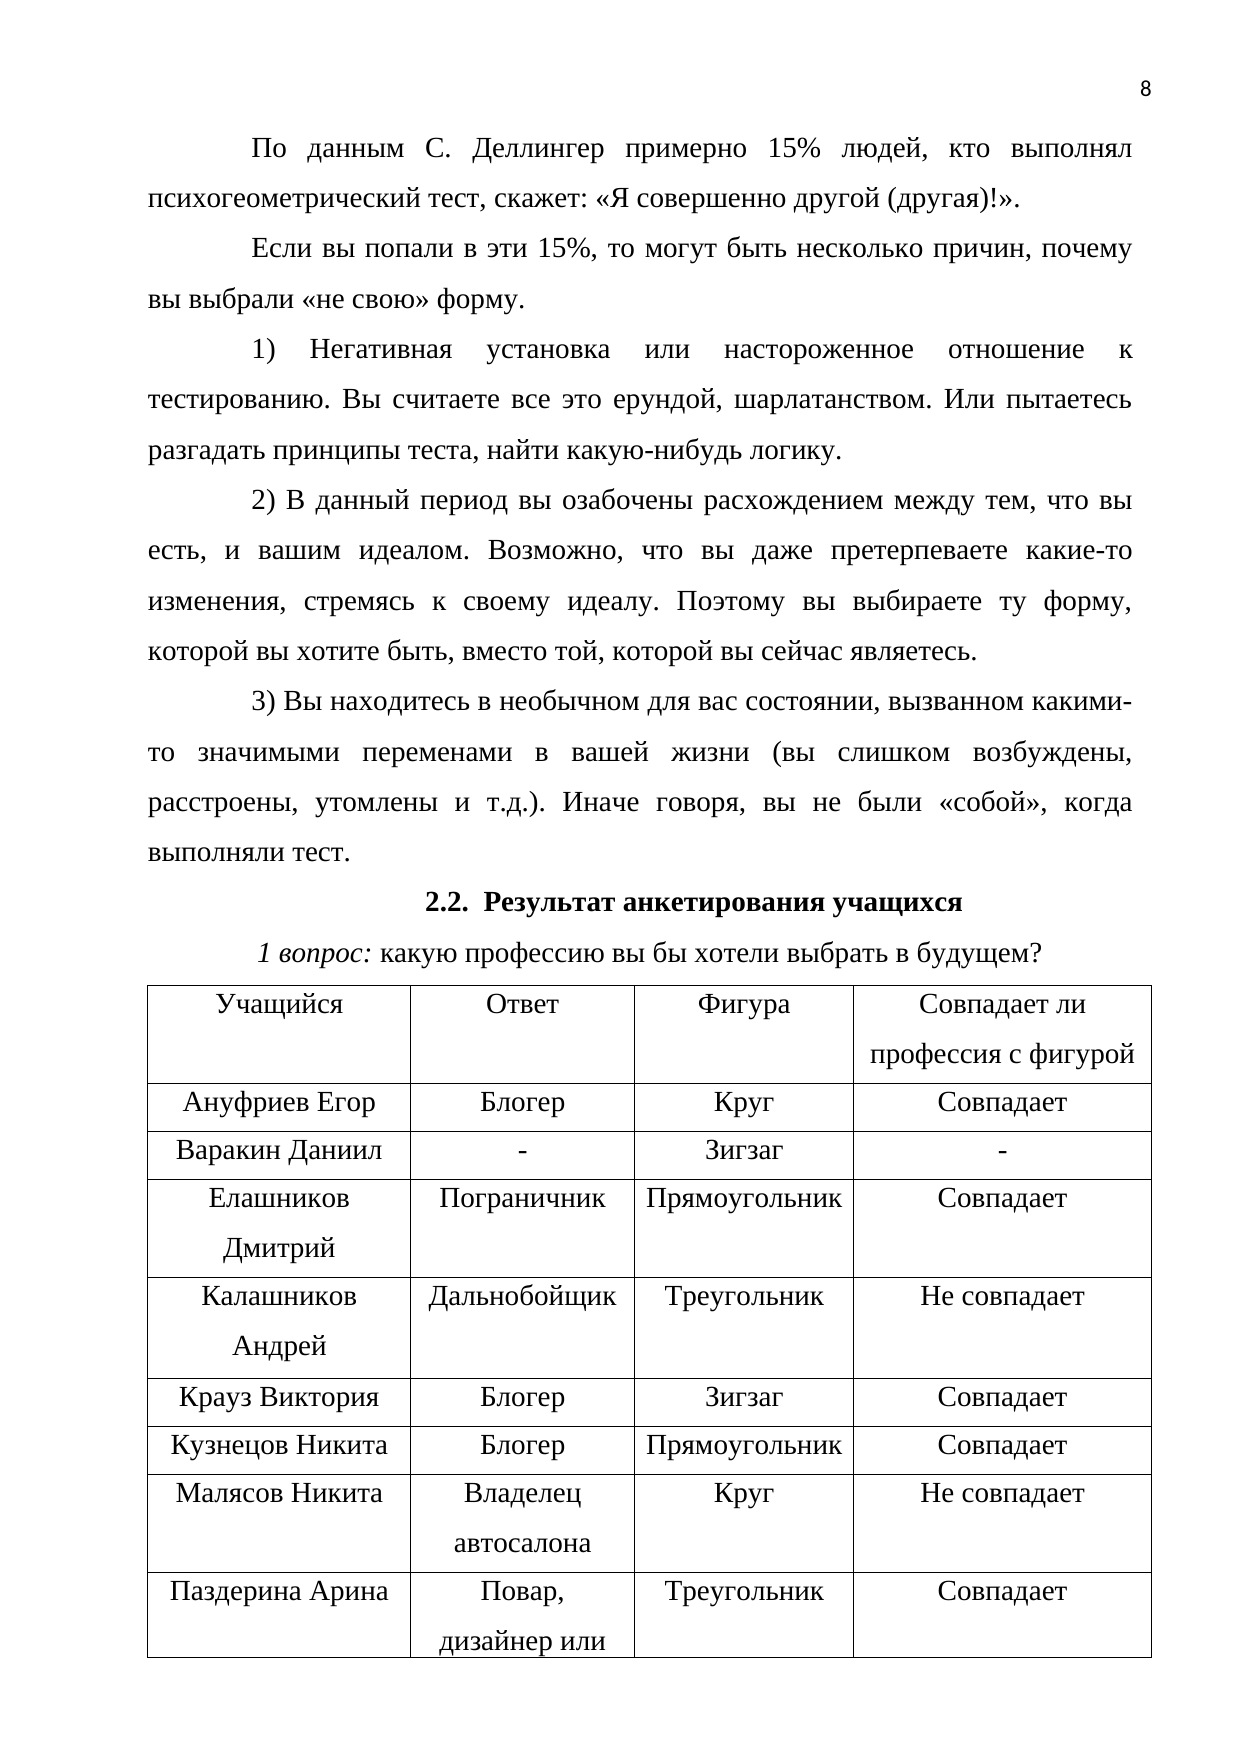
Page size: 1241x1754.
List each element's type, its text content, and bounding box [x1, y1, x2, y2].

table_cell Треугольник [635, 1278, 853, 1378]
table_cell Пограничник [411, 1180, 634, 1277]
table_cell Калашников Андрей [148, 1278, 410, 1378]
table_cell Прямоугольник [635, 1180, 853, 1277]
table_cell Паздерина Арина [148, 1573, 410, 1657]
text 1 вопрос: какую профессию вы бы хотели выбрать в будущем? [148, 935, 1152, 968]
table_cell Зигзаг [635, 1132, 853, 1179]
table_cell Зигзаг [635, 1379, 853, 1426]
table_cell Совпадает [854, 1180, 1151, 1277]
table_cell Не совпадает [854, 1475, 1151, 1572]
table_header Ответ [411, 986, 634, 1083]
table_cell - [854, 1132, 1151, 1179]
table_cell Крауз Виктория [148, 1379, 410, 1426]
table_cell Круг [635, 1084, 853, 1131]
table_header Фигура [635, 986, 853, 1083]
table_cell Варакин Даниил [148, 1132, 410, 1179]
table_cell Совпадает [854, 1084, 1151, 1131]
table_cell Блогер [411, 1427, 634, 1474]
text Если вы попали в эти 15%, то могут быть несколько причин, почему вы выбрали «не свою» форму. [148, 231, 1133, 314]
text 2) В данный период вы озабочены расхождением между тем, что вы есть, и вашим идеалом. Возможно, что вы даже претерпеваете какие-то изменения, стремясь к своему идеалу. Поэтому вы выбираете ту форму, которой вы хотите быть, вместо той, которой вы сейчас являетесь. [148, 482, 1133, 667]
table_cell Малясов Никита [148, 1475, 410, 1572]
table_cell Блогер [411, 1379, 634, 1426]
table_cell Ануфриев Егор [148, 1084, 410, 1131]
text По данным С. Деллингер примерно 15% людей, кто выполнял психогеометрический тест, скажет: «Я совершенно другой (другая)!». [148, 130, 1133, 214]
table_cell Совпадает [854, 1427, 1151, 1474]
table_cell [411, 1573, 634, 1657]
list 2.2. Результат анкетирования учащихся [148, 884, 1152, 918]
table_cell Кузнецов Никита [148, 1427, 410, 1474]
table_cell Блогер [411, 1084, 634, 1131]
table_cell Совпадает [854, 1573, 1151, 1657]
table_cell Совпадает [854, 1379, 1151, 1426]
table_cell Дальнобойщик [411, 1278, 634, 1378]
table_cell Елашников Дмитрий [148, 1180, 410, 1277]
table_cell Прямоугольник [635, 1427, 853, 1474]
table_cell Круг [635, 1475, 853, 1572]
table_cell Треугольник [635, 1573, 853, 1657]
table_cell Не совпадает [854, 1278, 1151, 1378]
table_cell Владелец автосалона [411, 1475, 634, 1572]
table_cell - [411, 1132, 634, 1179]
table_header Совпадает ли профессия с фигурой [854, 986, 1151, 1083]
table_header Учащийся [148, 986, 410, 1083]
text 3) Вы находитесь в необычном для вас состоянии, вызванном какими-то значимыми переменами в вашей жизни (вы слишком возбуждены, расстроены, утомлены и т.д.). Иначе говоря, вы не были «собой», когда выполняли тест. [148, 683, 1133, 868]
text 1) Негативная установка или настороженное отношение к тестированию. Вы считаете все это ерундой, шарлатанством. Или пытаетесь разгадать принципы теста, найти какую-нибудь логику. [148, 331, 1133, 465]
